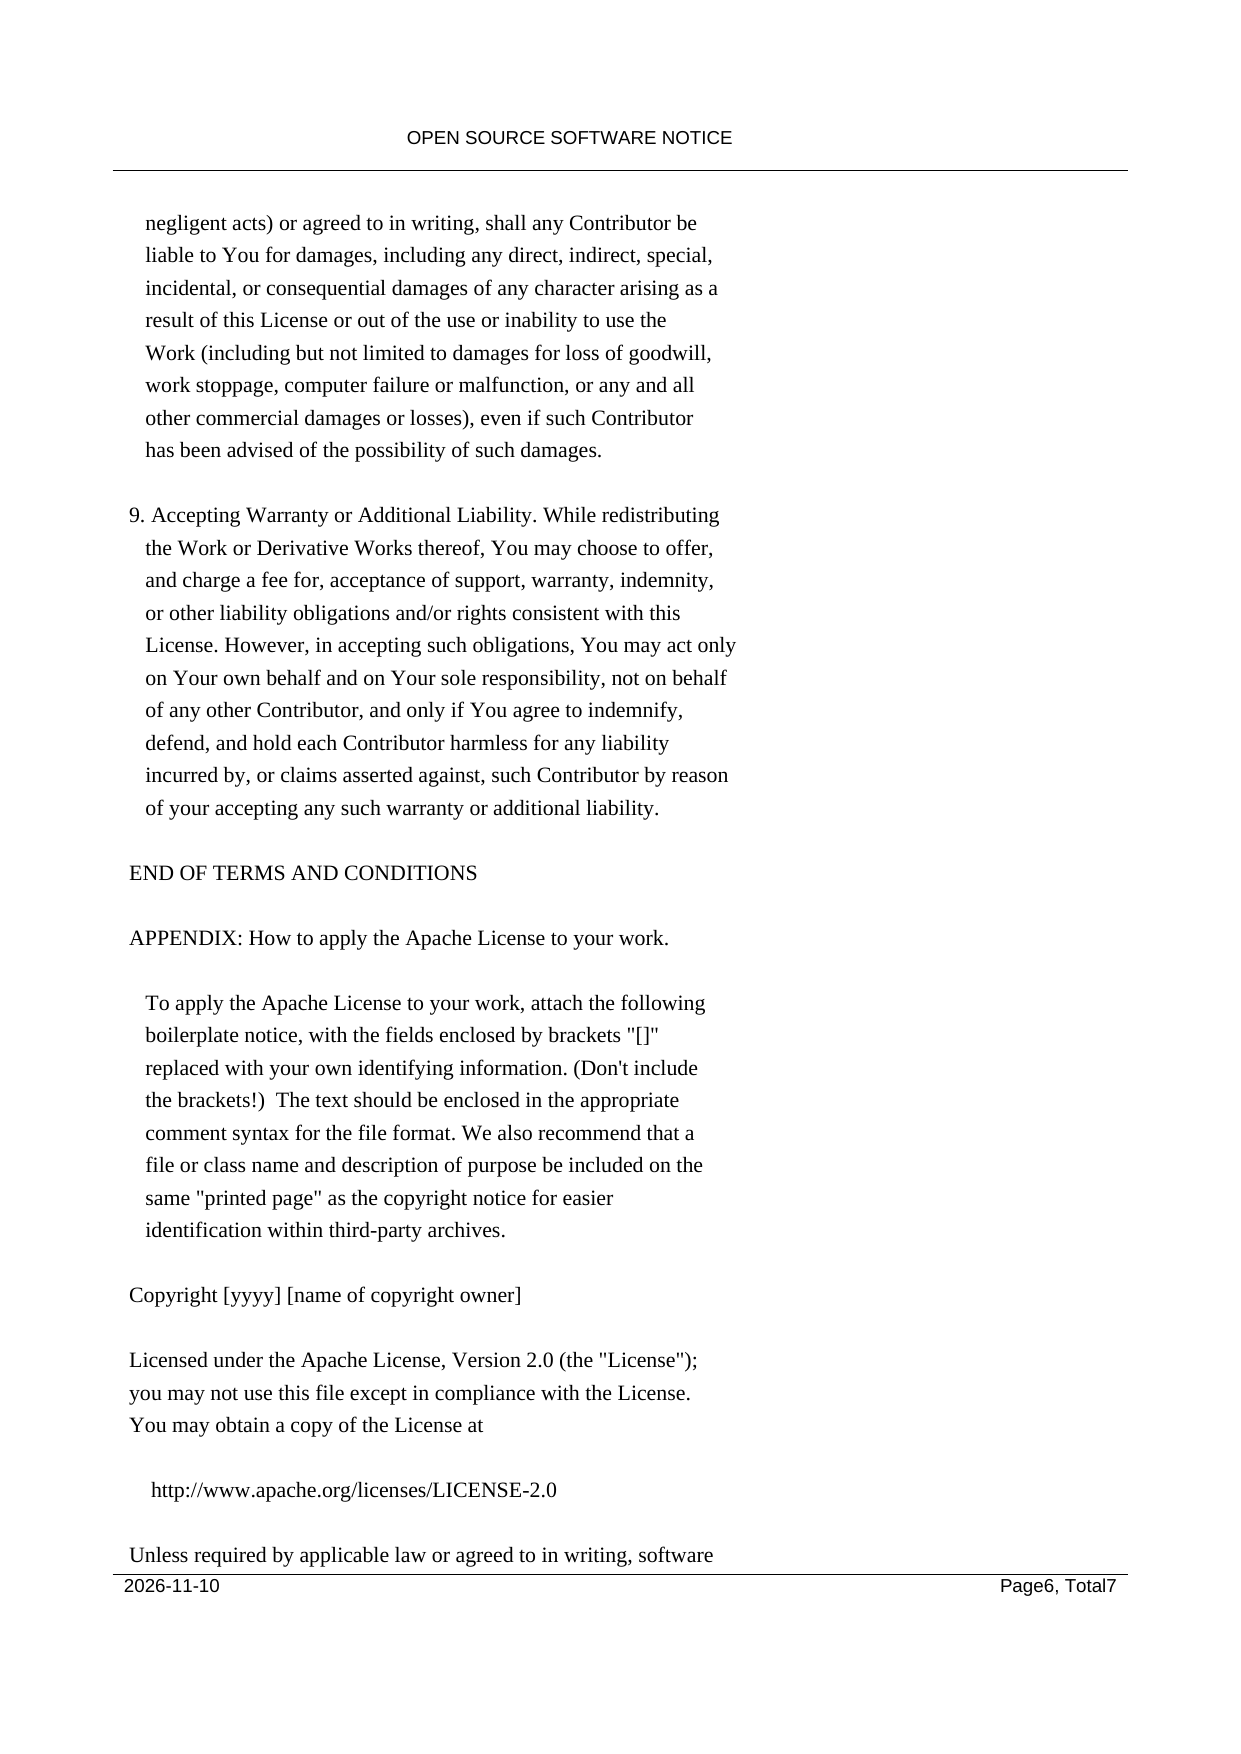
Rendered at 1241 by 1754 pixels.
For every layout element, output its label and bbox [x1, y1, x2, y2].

text [112, 206, 1128, 1571]
